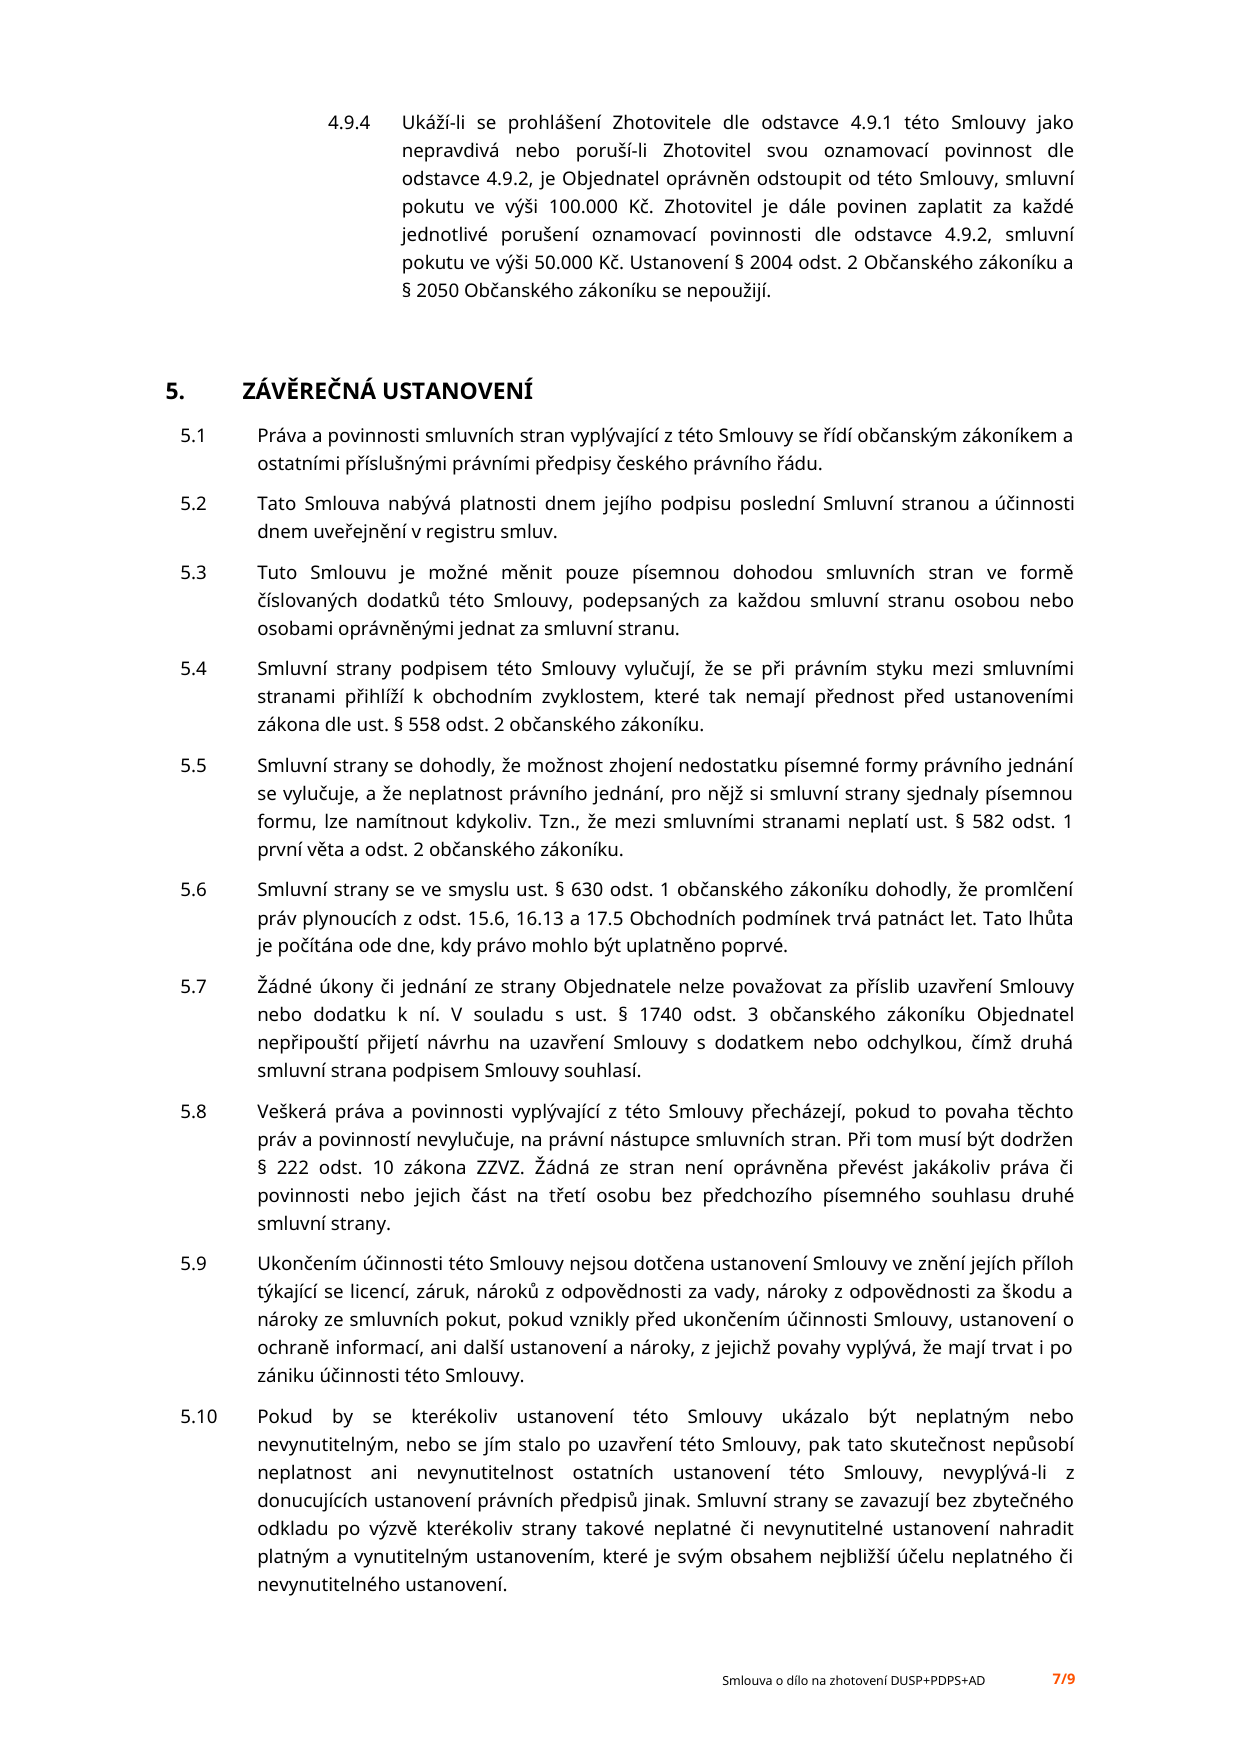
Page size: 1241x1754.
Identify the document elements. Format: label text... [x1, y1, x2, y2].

text Smluvní strany se dohodly, že možnost zhojení nedostatku písemné formy právního jednání se vylučuje, a že neplatnost právního jednání, pro nějž si smluvní strany sjednaly písemnou formu, lze namítnout kdykoliv. Tzn., že mezi smluvními stranami neplatí ust. § 582 odst. 1 první věta a odst. 2 občanského zákoníku. [180, 752, 1075, 862]
text Žádné úkony či jednání ze strany Objednatele nelze považovat za příslib uzavření Smlouvy nebo dodatku k ní. V souladu s ust. § 1740 odst. 3 občanského zákoníku Objednatel nepřipouští přijetí návrhu na uzavření Smlouvy s dodatkem nebo odchylkou, čímž druhá smluvní strana podpisem Smlouvy souhlasí. [180, 973, 1075, 1083]
text Tuto Smlouvu je možné měnit pouze písemnou dohodou smluvních stran ve formě číslovaných dodatků této Smlouvy, podepsaných za každou smluvní stranu osobou nebo osobami oprávněnými jednat za smluvní stranu. [180, 559, 1075, 641]
text Smluvní strany podpisem této Smlouvy vylučují, že se při právním styku mezi smluvními stranami přihlíží k obchodním zvyklostem, které tak nemají přednost před ustanoveními zákona dle ust. § 558 odst. 2 občanského zákoníku. [180, 656, 1075, 737]
text ZÁVĚREČNÁ USTANOVENÍ [165, 375, 1075, 406]
text Práva a povinnosti smluvních stran vyplývající z této Smlouvy se řídí občanským zákoníkem a ostatními příslušnými právními předpisy českého právního řádu. [180, 422, 1075, 476]
text Veškerá práva a povinnosti vyplývající z této Smlouvy přecházejí, pokud to povaha těchto práv a povinností nevylučuje, na právní nástupce smluvních stran. Při tom musí být dodržen § 222 odst. 10 zákona ZZVZ. Žádná ze stran není oprávněna převést jakákoliv práva či povinnosti nebo jejich část na třetí osobu bez předchozího písemného souhlasu druhé smluvní strany. [180, 1098, 1075, 1236]
text Smluvní strany se ve smyslu ust. § 630 odst. 1 občanského zákoníku dohodly, že promlčení práv plynoucích z odst. 15.6, 16.13 a 17.5 Obchodních podmínek trvá patnáct let. Tato lhůta je počítána ode dne, kdy právo mohlo být uplatněno poprvé. [180, 877, 1075, 958]
text Pokud by se kterékoliv ustanovení této Smlouvy ukázalo být neplatným nebo nevynutitelným, nebo se jím stalo po uzavření této Smlouvy, pak tato skutečnost nepůsobí neplatnost ani nevynutitelnost ostatních ustanovení této Smlouvy, nevyplývá-li z donucujících ustanovení právních předpisů jinak. Smluvní strany se zavazují bez zbytečného odkladu po výzvě kterékoliv strany takové neplatné či nevynutitelné ustanovení nahradit platným a vynutitelným ustanovením, které je svým obsahem nejbližší účelu neplatného či nevynutitelného ustanovení. [180, 1403, 1075, 1597]
text Ukončením účinnosti této Smlouvy nejsou dotčena ustanovení Smlouvy ve znění jejích příloh týkající se licencí, záruk, nároků z odpovědnosti za vady, nároky z odpovědnosti za škodu a nároky ze smluvních pokut, pokud vznikly před ukončením účinnosti Smlouvy, ustanovení o ochraně informací, ani další ustanovení a nároky, z jejichž povahy vyplývá, že mají trvat i po zániku účinnosti této Smlouvy. [180, 1251, 1075, 1388]
list Ukáží-li se prohlášení Zhotovitele dle odstavce 4.9.1 této Smlouvy jako nepravdivá nebo poruší-li Zhotovitel svou oznamovací povinnost dle odstavce 4.9.2, je Objednatel oprávněn odstoupit od této Smlouvy, smluvní pokutu ve výši 100.000 Kč. Zhotovitel je dále povinen zaplatit za každé jednotlivé porušení oznamovací povinnosti dle odstavce 4.9.2, smluvní pokutu ve výši 50.000 Kč. Ustanovení § 2004 odst. 2 Občanského zákoníku a § 2050 Občanského zákoníku se nepoužijí. [328, 109, 1075, 303]
text Tato Smlouva nabývá platnosti dnem jejího podpisu poslední Smluvní stranou a účinnosti dnem uveřejnění v registru smluv. [180, 491, 1075, 544]
